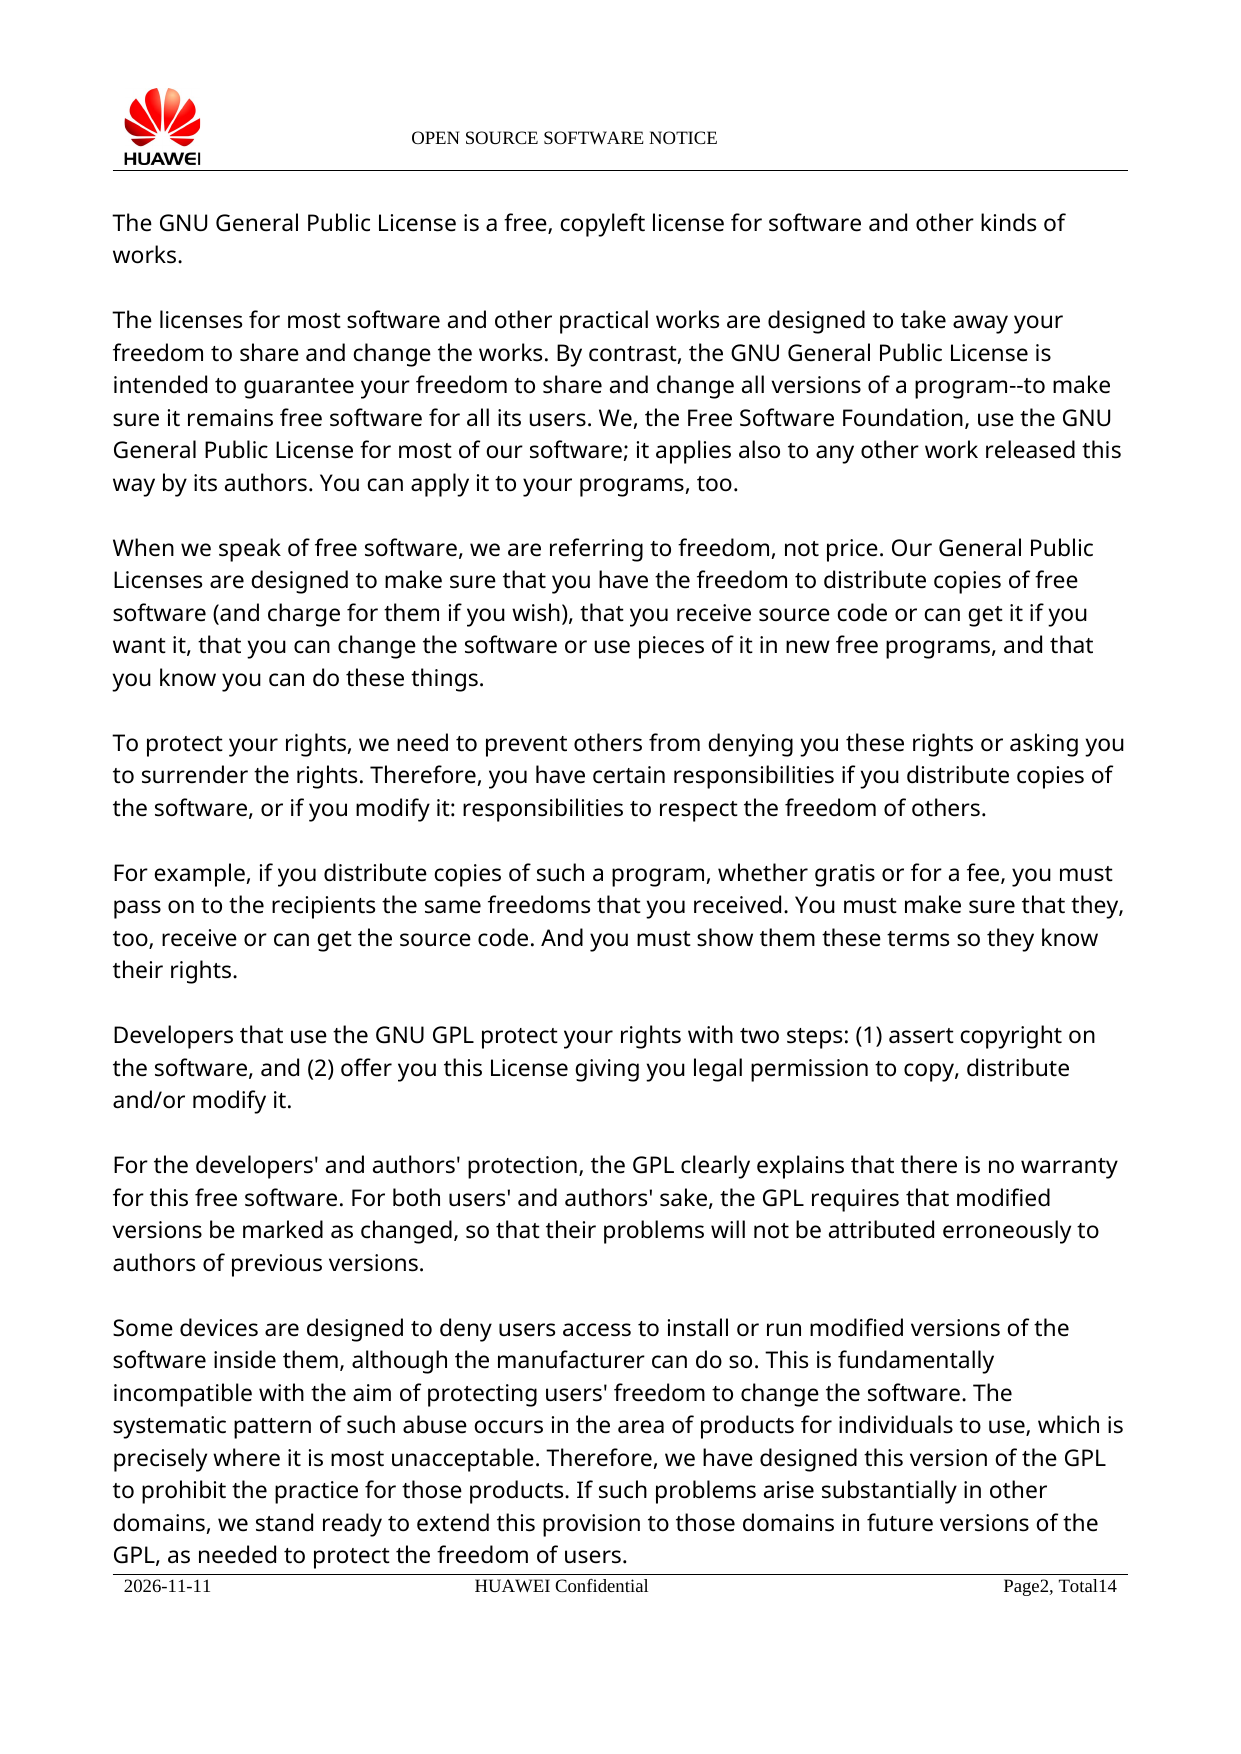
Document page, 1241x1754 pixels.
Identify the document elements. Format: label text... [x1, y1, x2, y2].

text The GNU General Public License is a free, copyleft license for software and other kinds of works. [112, 206, 1128, 271]
picture [124, 88, 201, 165]
text For example, if you distribute copies of such a program, whether gratis or for a fee, you must pass on to the recipients the same freedoms that you received. You must make sure that they, too, receive or can get the source code. And you must show them these terms so they know their rights. [112, 856, 1128, 986]
text Some devices are designed to deny users access to install or run modified versions of the software inside them, although the manufacturer can do so. This is fundamentally incompatible with the aim of protecting users' freedom to change the software. The systematic pattern of such abuse occurs in the area of products for individuals to use, which is precisely where it is most unacceptable. Therefore, we have designed this version of the GPL to prohibit the practice for those products. If such problems arise substantially in other domains, we stand ready to extend this provision to those domains in future versions of the GPL, as needed to protect the freedom of users. [112, 1311, 1128, 1571]
text For the developers' and authors' protection, the GPL clearly explains that there is no warranty for this free software. For both users' and authors' sake, the GPL requires that modified versions be marked as changed, so that their problems will not be attributed erroneously to authors of previous versions. [112, 1149, 1128, 1279]
text To protect your rights, we need to prevent others from denying you these rights or asking you to surrender the rights. Therefore, you have certain responsibilities if you distribute copies of the software, or if you modify it: responsibilities to respect the freedom of others. [112, 726, 1128, 824]
text When we speak of free software, we are referring to freedom, not price. Our General Public Licenses are designed to make sure that you have the freedom to distribute copies of free software (and charge for them if you wish), that you receive source code or can get it if you want it, that you can change the software or use pieces of it in new free programs, and that you know you can do these things. [112, 531, 1128, 694]
text The licenses for most software and other practical works are designed to take away your freedom to share and change the works. By contrast, the GNU General Public License is intended to guarantee your freedom to share and change all versions of a program--to make sure it remains free software for all its users. We, the Free Software Foundation, use the GNU General Public License for most of our software; it applies also to any other work released this way by its authors. You can apply it to your programs, too. [112, 304, 1128, 499]
text Developers that use the GNU GPL protect your rights with two steps: (1) assert copyright on the software, and (2) offer you this License giving you legal permission to copy, distribute and/or modify it. [112, 1019, 1128, 1116]
